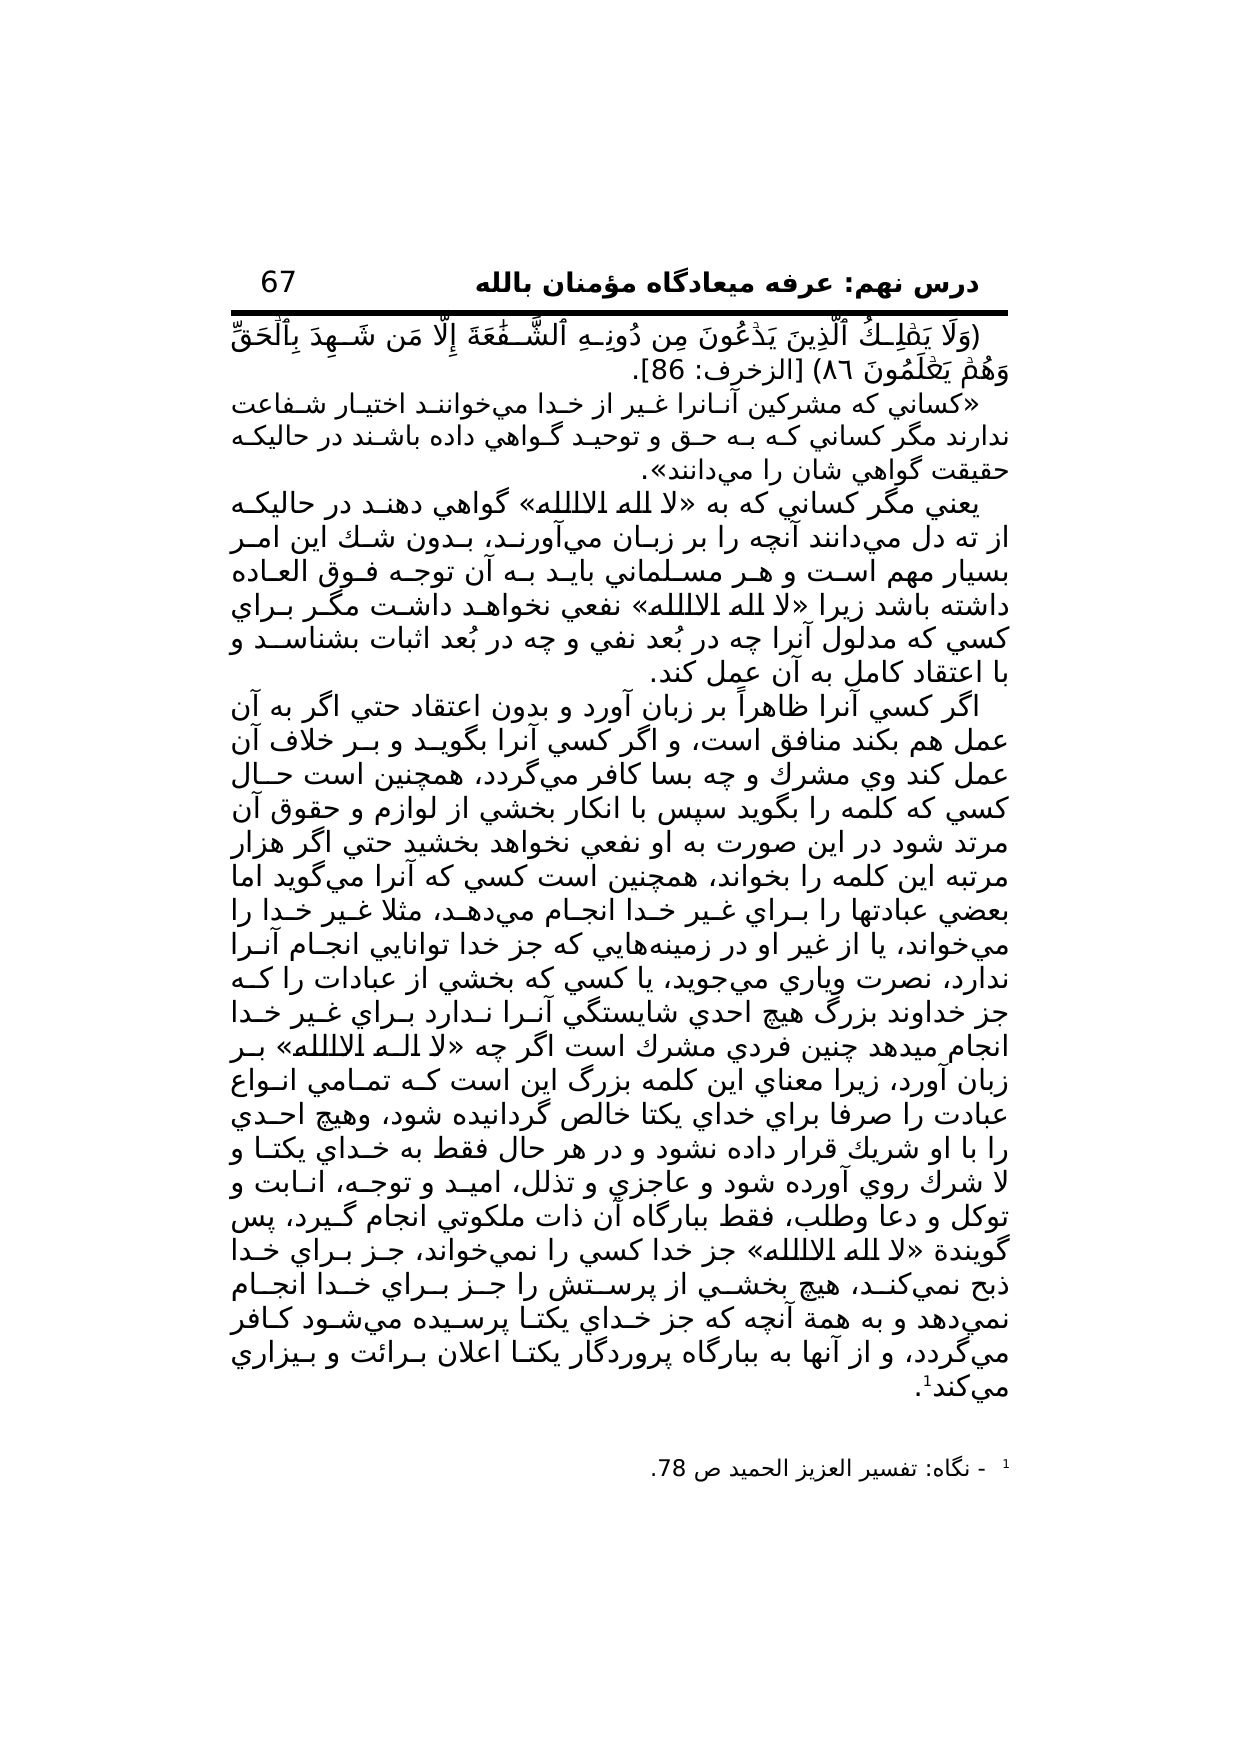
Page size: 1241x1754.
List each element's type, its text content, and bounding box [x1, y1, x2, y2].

text يعني مگر كساني كه به «لا اله الاالله» گواهي دهند در حاليكه از ته دل مي‌دانند آنچه را بر زبان مي‌آورند، بدون شك اين امر بسيار مهم است و هر مسلماني بايد به آن توجه فوق العاده داشته باشد زيرا «لا اله الاالله» نفعي نخواهد داشت مگر براي كسي كه مدلول آنرا چه در بُعد نفي و چه در بُعد اثبات بشناسد و با اعتقاد كامل به آن عمل كند. [230, 486, 1010, 690]
text «كساني كه مشركين آنانرا غير از خدا مي‌خوانند اختيار شفاعت ندارند مگر كساني كه به حق و توحيد گواهي داده باشند در حاليكه حقيقت گواهي شان را مي‌دانند». [230, 386, 1010, 486]
text ﴿وَلَا يَمۡلِكُ ٱلَّذِينَ يَدۡعُونَ مِن دُونِهِ ٱلشَّفَٰعَةَ إِلَّا مَن شَهِدَ بِٱلۡحَقِّ وَهُمۡ يَعۡلَمُونَ ٨٦﴾ [الزخرف: 86]. [230, 318, 1010, 386]
text اگر كسي آنرا ظاهراً بر زبان آورد و بدون اعتقاد حتي اگر به آن عمل هم بكند منافق است، و اگر كسي آنرا بگويد و بر خلاف آن عمل كند وي مشرك و چه بسا كافر مي‌گردد، همچنين است حال كسي كه كلمه را بگويد سپس با انكار بخشي از لوازم و حقوق آن مرتد شود در اين صورت به او نفعي نخواهد بخشيد حتي اگر هزار مرتبه اين كلمه را بخواند، همچنين است كسي كه آنرا مي‌گويد اما بعضي عبادتها را براي غير خدا انجام مي‌دهد، مثلا غير خدا را مي‌خواند، يا از غير او در زمينه‌هايي كه جز خدا توانايي انجام آنرا ندارد، نصرت وياري مي‌جويد، يا كسي كه بخشي از عبادات را كه جز خداوند بزرگ هيچ احدي شايستگي آنرا ندارد براي غير خدا انجام ميدهد چنين فردي مشرك است اگر چه «لا اله الاالله» بر زبان آورد، زيرا معناي اين كلمه بزرگ اين است كه تمامي انواع عبادت را صرفا براي خداي يكتا خالص گردانيده شود، وهيچ احدي را با او شريك قرار داده نشود و در هر حال فقط به خداي يكتا و لا شرك روي آورده شود و عاجزي و تذلل، اميد و توجه، انابت و توكل و دعا وطلب، فقط ببارگاه آن ذات ملكوتي انجام گيرد، پس گويندة «لا اله الاالله» جز خدا كسي را نمي‌خواند، جز براي خدا ذبح نمي‌كند، هيچ بخشي از پرستش را جز براي خدا انجام نمي‌دهد و به همة آنچه كه جز خداي يكتا پرسيده مي‌شود كافر مي‌گردد، و از آنها به ببارگاه پروردگار يكتا اعلان برائت و بيزاري مي‌كند. [230, 690, 1010, 1403]
